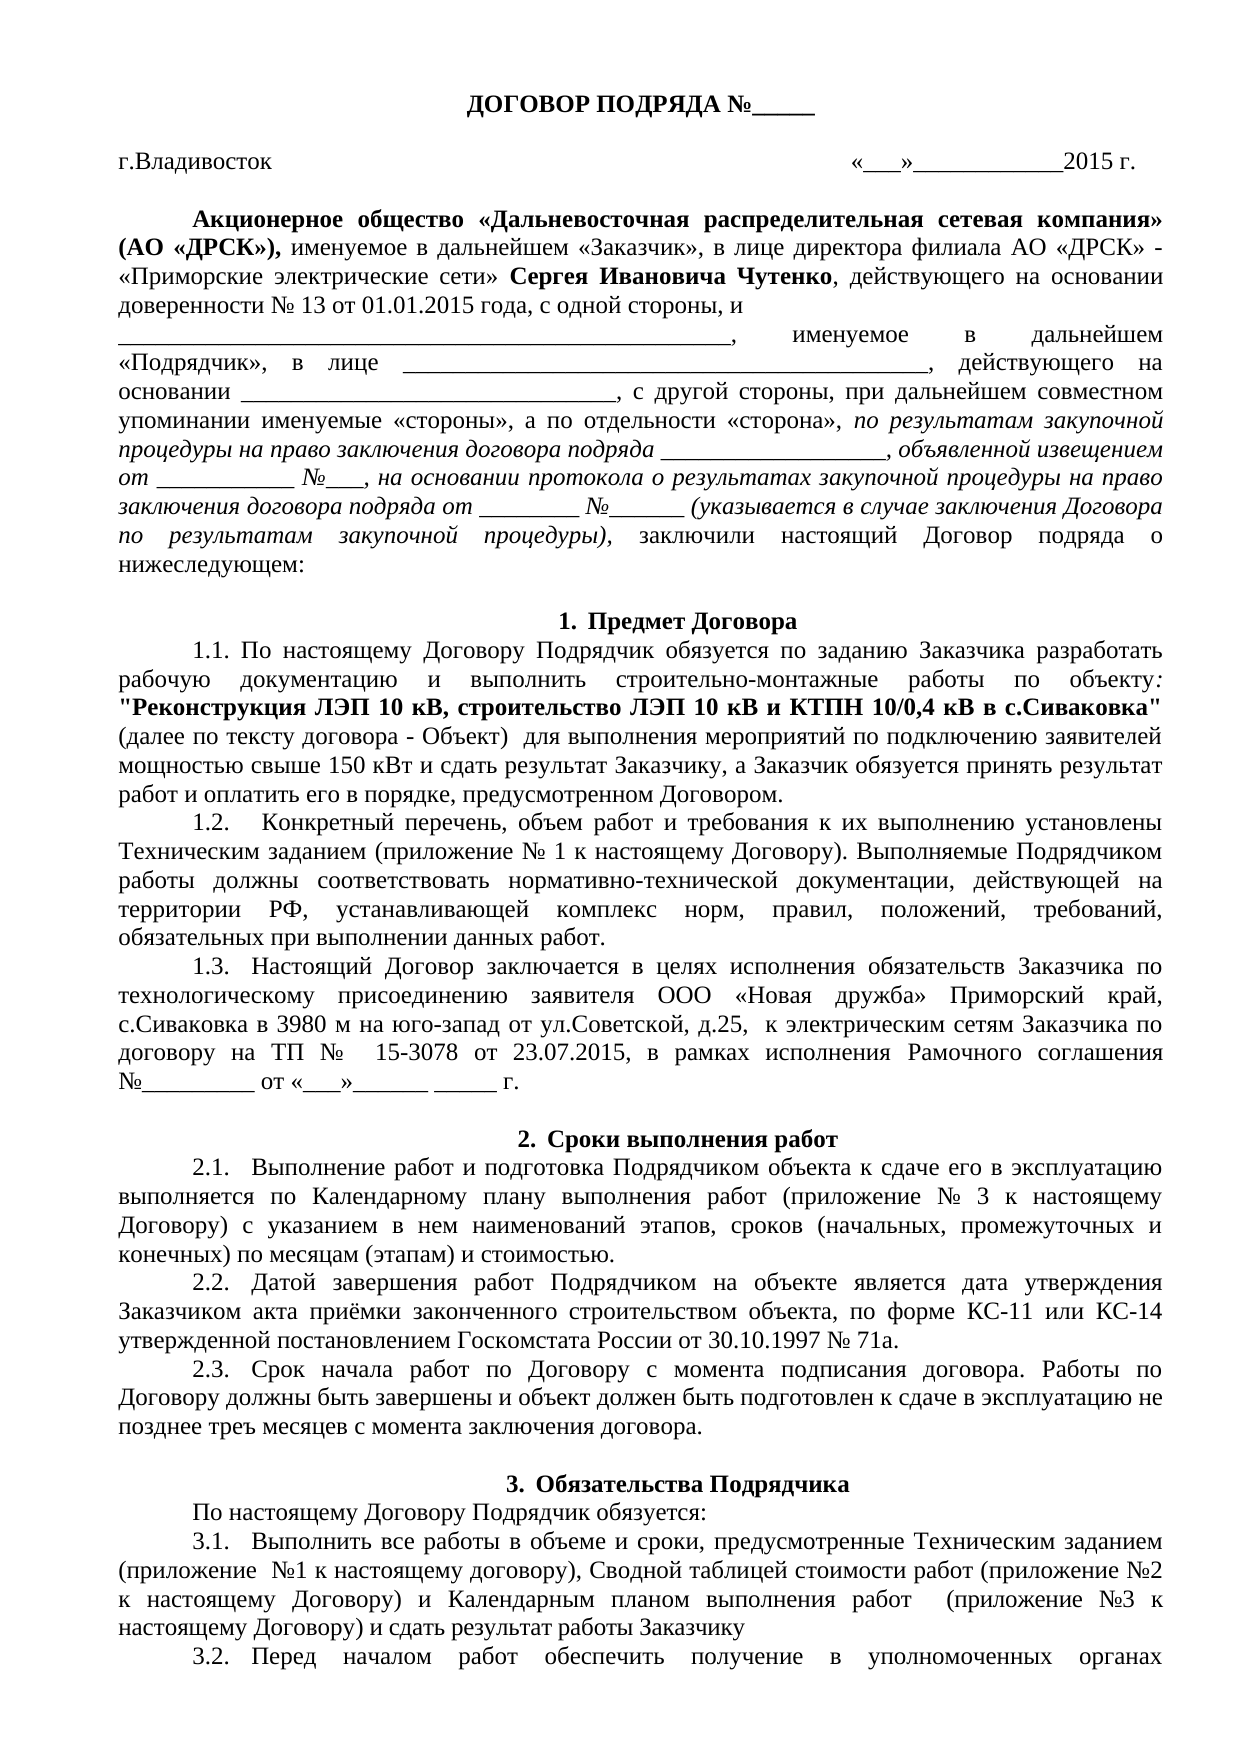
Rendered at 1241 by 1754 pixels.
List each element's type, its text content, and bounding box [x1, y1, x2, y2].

list Выполнить все работы в объеме и сроки, предусмотренные Техническим заданием (приложение №1 к настоящему договору), Сводной таблицей стоимости работ (приложение №2 к настоящему Договору) и Календарным планом выполнения работ (приложение №3 к настоящему Договору) и сдать результат работы Заказчику [118, 1526, 1163, 1641]
list Выполнение работ и подготовка Подрядчиком объекта к сдаче его в эксплуатацию выполняется по Календарному плану выполнения работ (приложение № 3 к настоящему Договору) с указанием в нем наименований этапов, сроков (начальных, промежуточных и конечных) по месяцам (этапам) и стоимостью. [118, 1152, 1163, 1267]
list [118, 1641, 1163, 1670]
text _________________________________________________, именуемое в дальнейшем «Подрядчик», в лице __________________________________________, действующего на основании ______________________________, с другой стороны, при дальнейшем совместном упоминании именуемые «стороны», а по отдельности «сторона», по результатам закупочной процедуры на право заключения договора подряда __________________, объявленной извещением от ___________ №___, на основании протокола о результатах закупочной процедуры на право заключения договора подряда от ________ №______ (указывается в случае заключения Договора по результатам закупочной процедуры), заключили настоящий Договор подряда о нижеследующем: [118, 319, 1163, 577]
list Сроки выполнения работ [118, 1124, 1163, 1152]
text ДОГОВОР ПОДРЯДА №_____ [118, 89, 1163, 117]
list Настоящий Договор заключается в целях исполнения обязательств Заказчика по технологическому присоединению заявителя ООО «Новая дружба» Приморский край, с.Сиваковка в 3980 м на юго-запад от ул.Советской, д.25, к электрическим сетям Заказчика по договору на ТП № 15-3078 от 23.07.2015, в рамках исполнения Рамочного соглашения №_________ от «___»______ _____ г. [118, 951, 1163, 1095]
list Датой завершения работ Подрядчиком на объекте является дата утверждения Заказчиком акта приёмки законченного строительством объекта, по форме КС-11 или КС-14 утвержденной постановлением Госкомстата России от 30.10.1997 № 71а. [118, 1267, 1163, 1354]
list Конкретный перечень, объем работ и требования к их выполнению установлены Техническим заданием (приложение № 1 к настоящему Договору). Выполняемые Подрядчиком работы должны соответствовать нормативно-технической документации, действующей на территории РФ, устанавливающей комплекс норм, правил, положений, требований, обязательных при выполнении данных работ. [118, 807, 1163, 951]
text 1.1. По настоящему Договору Подрядчик обязуется по заданию Заказчика разработать рабочую документацию и выполнить строительно-монтажные работы по объекту: "Реконструкция ЛЭП 10 кВ, строительство ЛЭП 10 кВ и КТПН 10/0,4 кВ в с.Сиваковка" (далее по тексту договора - Объект) для выполнения мероприятий по подключению заявителей мощностью свыше 150 кВт и сдать результат Заказчику, а Заказчик обязуется принять результат работ и оплатить его в порядке, предусмотренном Договором. [118, 635, 1163, 807]
list Обязательства Подрядчика [118, 1469, 1163, 1497]
text Акционерное общество «Дальневосточная распределительная сетевая компания» (АО «ДРСК»), именуемое в дальнейшем «Заказчик», в лице директора филиала АО «ДРСК» - «Приморские электрические сети» Сергея Ивановича Чутенко, действующего на основании доверенности № 13 от 01.01.2015 года, с одной стороны, и [118, 204, 1163, 319]
text г.Владивосток «___»____________2015 г. [118, 146, 1163, 175]
text По настоящему Договору Подрядчик обязуется: [118, 1497, 1163, 1526]
list Предмет Договора [118, 606, 1163, 635]
list Срок начала работ по Договору с момента подписания договора. Работы по Договору должны быть завершены и объект должен быть подготовлен к сдаче в эксплуатацию не позднее треъ месяцев с момента заключения договора. [118, 1354, 1163, 1440]
